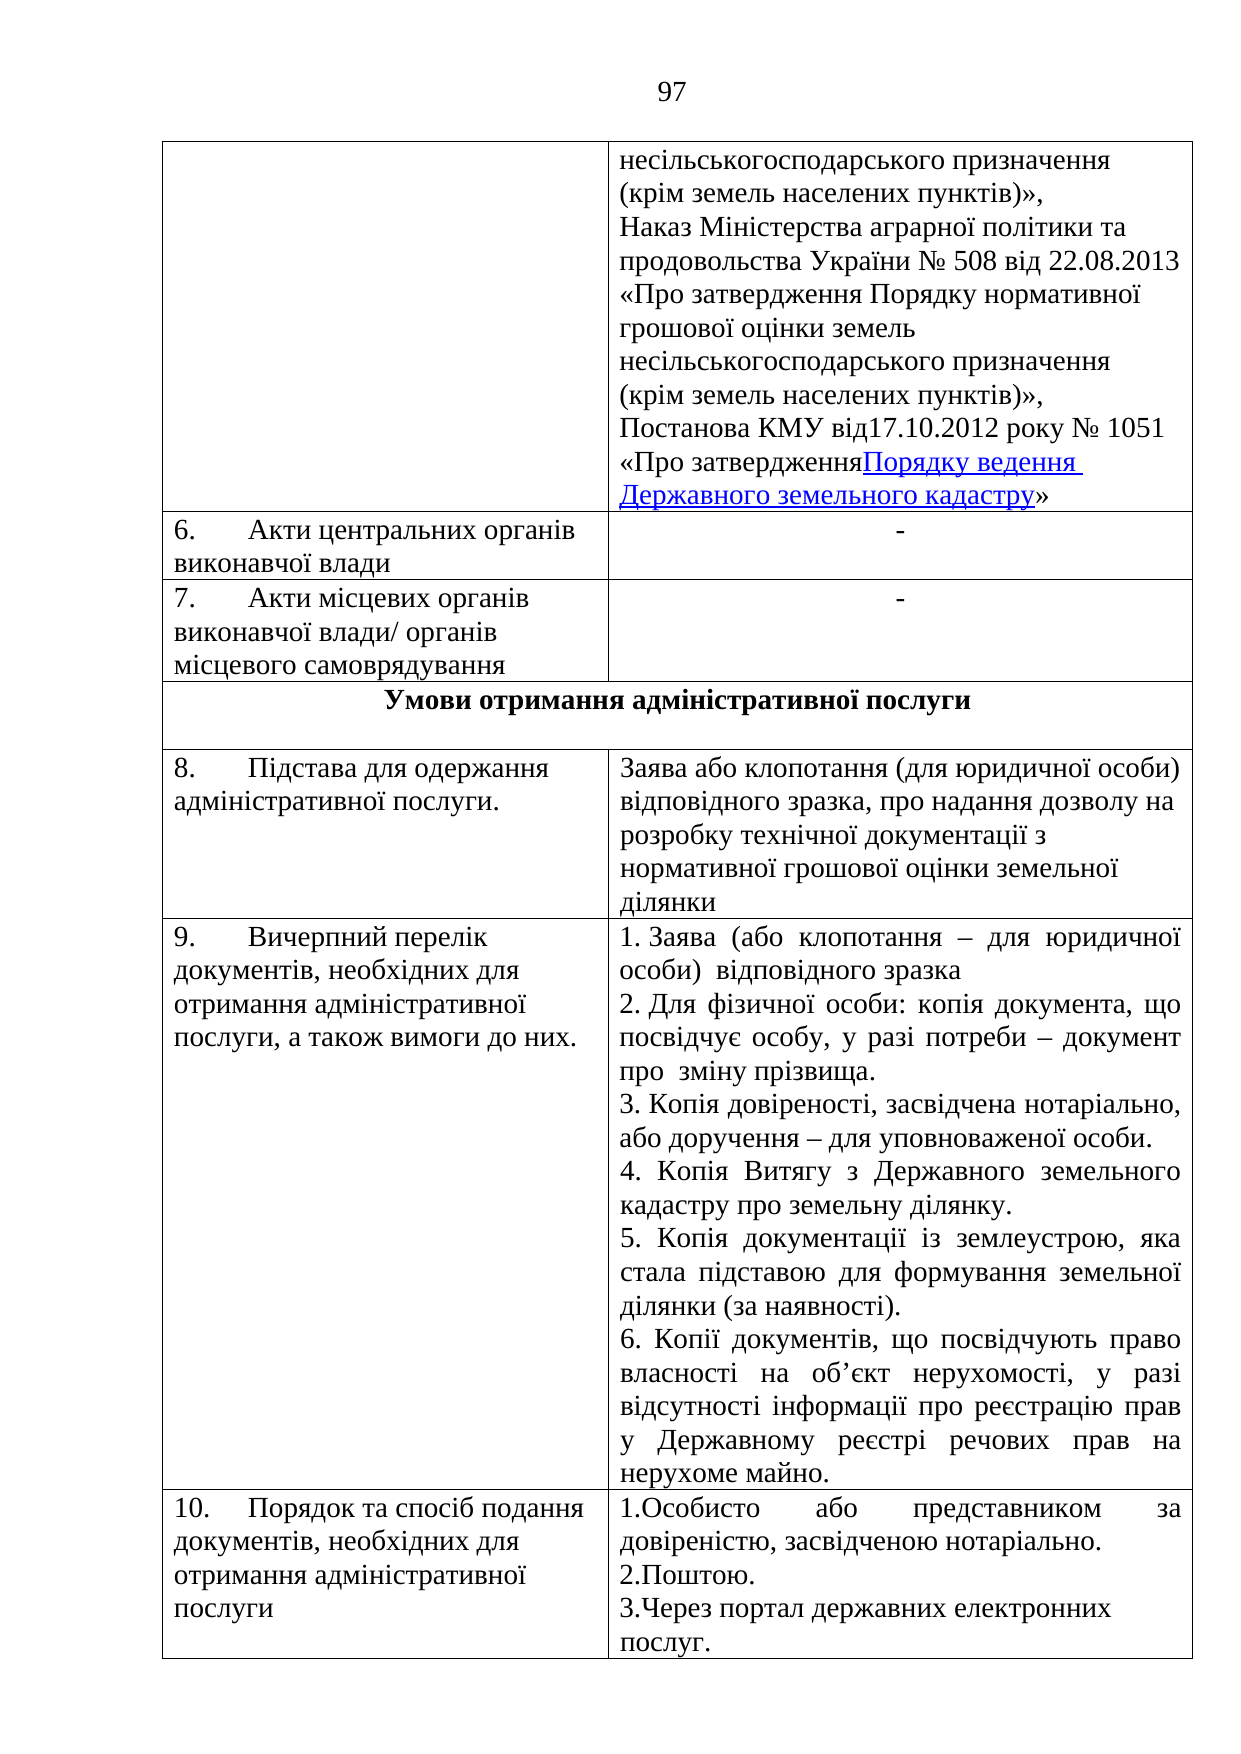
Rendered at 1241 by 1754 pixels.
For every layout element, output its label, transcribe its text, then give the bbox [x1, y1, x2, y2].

table_cell 10. Порядок та спосіб подання документів, необхідних для отримання адміністративної послуги [163, 1490, 608, 1658]
table_cell 6. Акти центральних органів виконавчої влади [163, 512, 608, 579]
table_cell 8. Підстава для одержання адміністративної послуги. [163, 750, 608, 918]
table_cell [609, 142, 1192, 511]
table_cell Заява або клопотання (для юридичної особи) відповідного зразка, про надання дозволу на розробку технічної документації з нормативної грошової оцінки земельної ділянки [609, 750, 1192, 918]
table_cell - [609, 580, 1192, 681]
table_cell 9. Вичерпний перелік документів, необхідних для отримання адміністративної послуги, а також вимоги до них. [163, 919, 608, 1489]
table_cell Заява (або клопотання – для юридичної особи) відповідного зразка Для фізичної особи: копія документа, що посвідчує особу, у разі потреби – документ про зміну прізвища. Копія довіреності, засвідчена нотаріально, або доручення – для уповноваженої особи. 4. Копія Витягу з Державного земельного кадастру про земельну ділянку. 5. Копія документації із землеустрою, яка стала підставою для формування земельної ділянки (за наявності). 6. Копії документів, що посвідчують право власності на об’єкт нерухомості, у разі відсутності інформації про реєстрацію прав у Державному реєстрі речових прав на нерухоме майно. [609, 919, 1192, 1489]
table_cell Умови отримання адміністративної послуги [163, 682, 1192, 749]
table_cell - [609, 512, 1192, 579]
table_cell 1.Особисто або представником за довіреністю, засвідченою нотаріально. 2.Поштою. 3.Через портал державних електронних послуг. [609, 1490, 1192, 1658]
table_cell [163, 142, 608, 511]
table_cell 7. Акти місцевих органів виконавчої влади/ органів місцевого самоврядування [163, 580, 608, 681]
